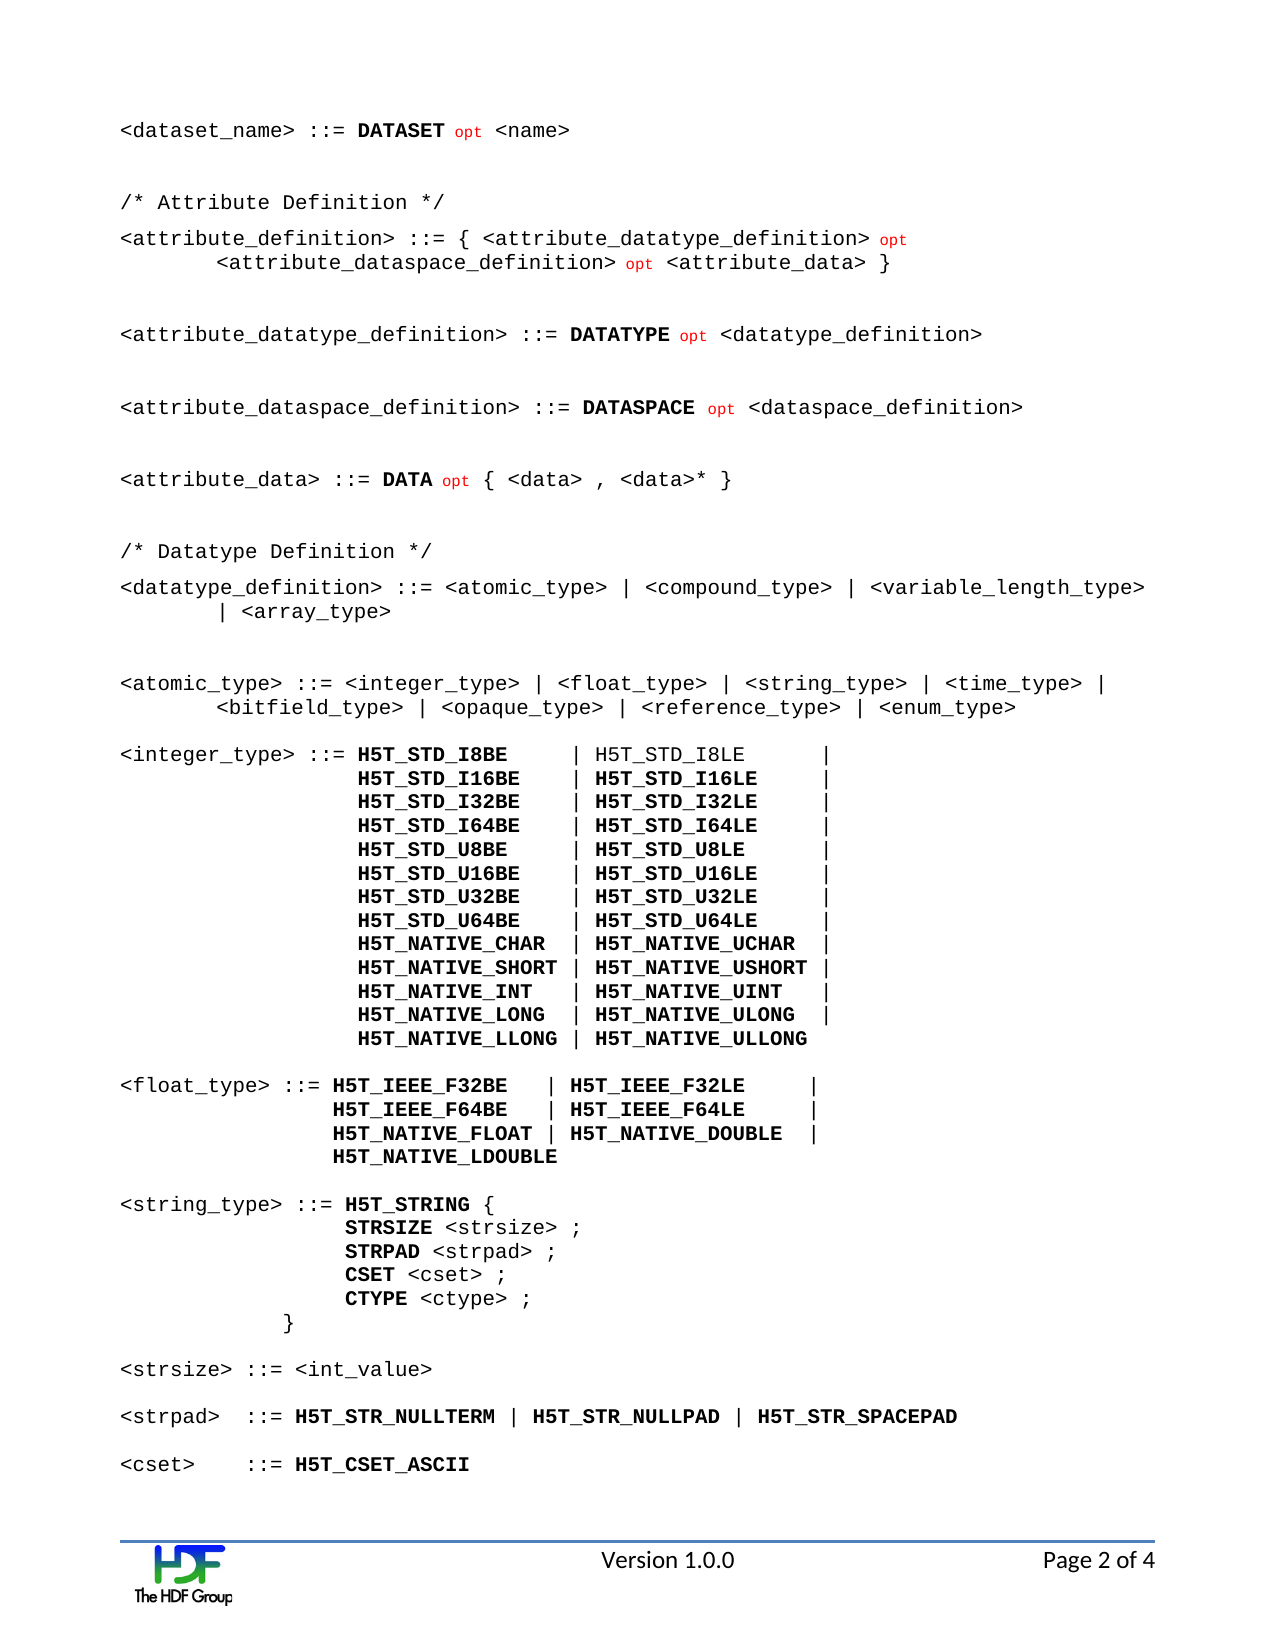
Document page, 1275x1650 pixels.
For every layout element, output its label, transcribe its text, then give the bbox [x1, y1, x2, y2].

text <atomic_type> ::= <integer_type> | <float_type> | <string_type> | <time_type> | <bitfield_type> | <opaque_type> | <reference_type> | <enum_type> [120, 673, 1155, 721]
text H5T_STD_U8BE | H5T_STD_U8LE | [195, 839, 1155, 862]
text <datatype_definition> ::= <atomic_type> | <compound_type> | <variable_length_type> | <array_type> [120, 577, 1155, 625]
text <strsize> ::= <int_value> [120, 1359, 1155, 1383]
text H5T_NATIVE_LONG | H5T_NATIVE_ULONG | [195, 1004, 1155, 1028]
text STRPAD <strpad> ; [120, 1241, 1155, 1264]
text <attribute_dataspace_definition> ::= DATASPACE opt <dataspace_definition> [120, 397, 1155, 420]
text H5T_STD_U16BE | H5T_STD_U16LE | [195, 862, 1155, 886]
text <attribute_data> ::= DATA opt { <data> , <data>* } [120, 469, 1155, 493]
text H5T_STD_I32BE | H5T_STD_I32LE | [195, 792, 1155, 815]
text STRSIZE <strsize> ; [120, 1217, 1155, 1241]
text <string_type> ::= H5T_STRING { [120, 1193, 1155, 1217]
text /* Datatype Definition */ [120, 541, 1155, 565]
text <float_type> ::= H5T_IEEE_F32BE | H5T_IEEE_F32LE | [120, 1075, 1155, 1099]
text <attribute_definition> ::= { <attribute_datatype_definition> opt <attribute_dataspace_definition> opt <attribute_data> } [120, 228, 1155, 276]
text H5T_NATIVE_LDOUBLE [195, 1146, 1155, 1170]
text H5T_STD_I16BE | H5T_STD_I16LE | [195, 768, 1155, 792]
text H5T_NATIVE_INT | H5T_NATIVE_UINT | [195, 981, 1155, 1004]
text H5T_NATIVE_LLONG | H5T_NATIVE_ULLONG [195, 1028, 1155, 1052]
text H5T_NATIVE_FLOAT | H5T_NATIVE_DOUBLE | [195, 1123, 1155, 1146]
text } [120, 1312, 1155, 1335]
text H5T_STD_U32BE | H5T_STD_U32LE | [195, 886, 1155, 910]
text H5T_NATIVE_SHORT | H5T_NATIVE_USHORT | [195, 957, 1155, 981]
text /* Attribute Definition */ [120, 192, 1155, 216]
picture [134, 1545, 233, 1606]
text H5T_STD_U64BE | H5T_STD_U64LE | [195, 910, 1155, 933]
text H5T_STD_I64BE | H5T_STD_I64LE | [195, 815, 1155, 839]
text H5T_IEEE_F64BE | H5T_IEEE_F64LE | [195, 1099, 1155, 1123]
text <attribute_datatype_definition> ::= DATATYPE opt <datatype_definition> [120, 324, 1155, 348]
text CTYPE <ctype> ; [120, 1288, 1155, 1312]
text H5T_NATIVE_CHAR | H5T_NATIVE_UCHAR | [195, 933, 1155, 957]
text <integer_type> ::= H5T_STD_I8BE | H5T_STD_I8LE | [120, 744, 1155, 768]
text <strpad> ::= H5T_STR_NULLTERM | H5T_STR_NULLPAD | H5T_STR_SPACEPAD [120, 1406, 1155, 1430]
text <dataset_name> ::= DATASET opt <name> [120, 120, 1155, 144]
text CSET <cset> ; [120, 1264, 1155, 1288]
text <cset> ::= H5T_CSET_ASCII [120, 1454, 1155, 1477]
